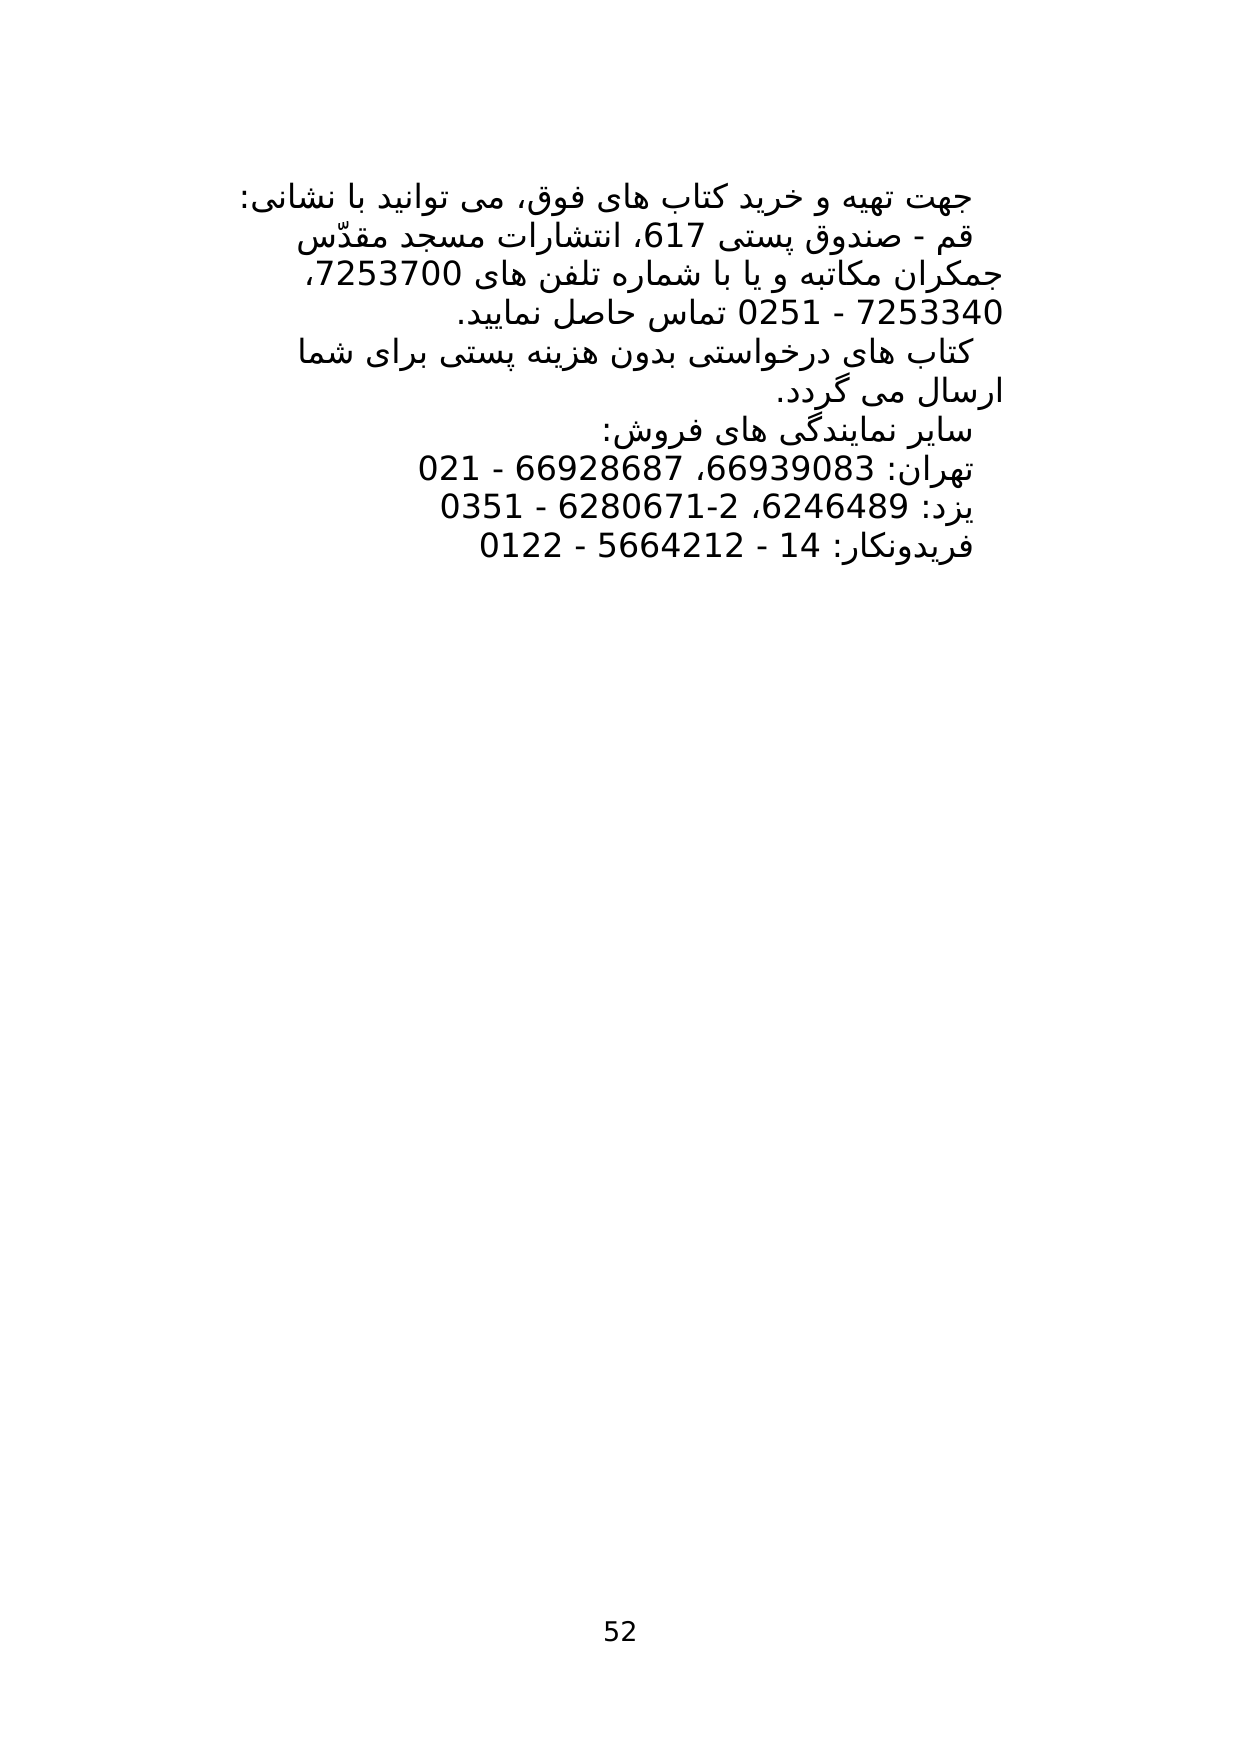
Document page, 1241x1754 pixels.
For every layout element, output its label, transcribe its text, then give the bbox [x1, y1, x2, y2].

text یزد: 6246489، 2-6280671 - 0351 [236, 488, 1004, 527]
text سایر نمایندگی های فروش: [236, 410, 1004, 449]
text جهت تهیه و خرید کتاب های فوق، می توانید با نشانی: [236, 177, 1004, 216]
text تهران: 66939083، 66928687 - 021 [236, 449, 1004, 488]
text کتاب های درخواستی بدون هزینه پستی برای شما ارسال می گردد. [236, 333, 1004, 410]
text فریدونکار: 14 - 5664212 - 0122 [236, 527, 1004, 566]
text قم - صندوق پستی 617، انتشارات مسجد مقدّس جمکران مکاتبه و یا با شماره تلفن های 7253700، 7253340 - 0251 تماس حاصل نمایید. [236, 216, 1004, 333]
